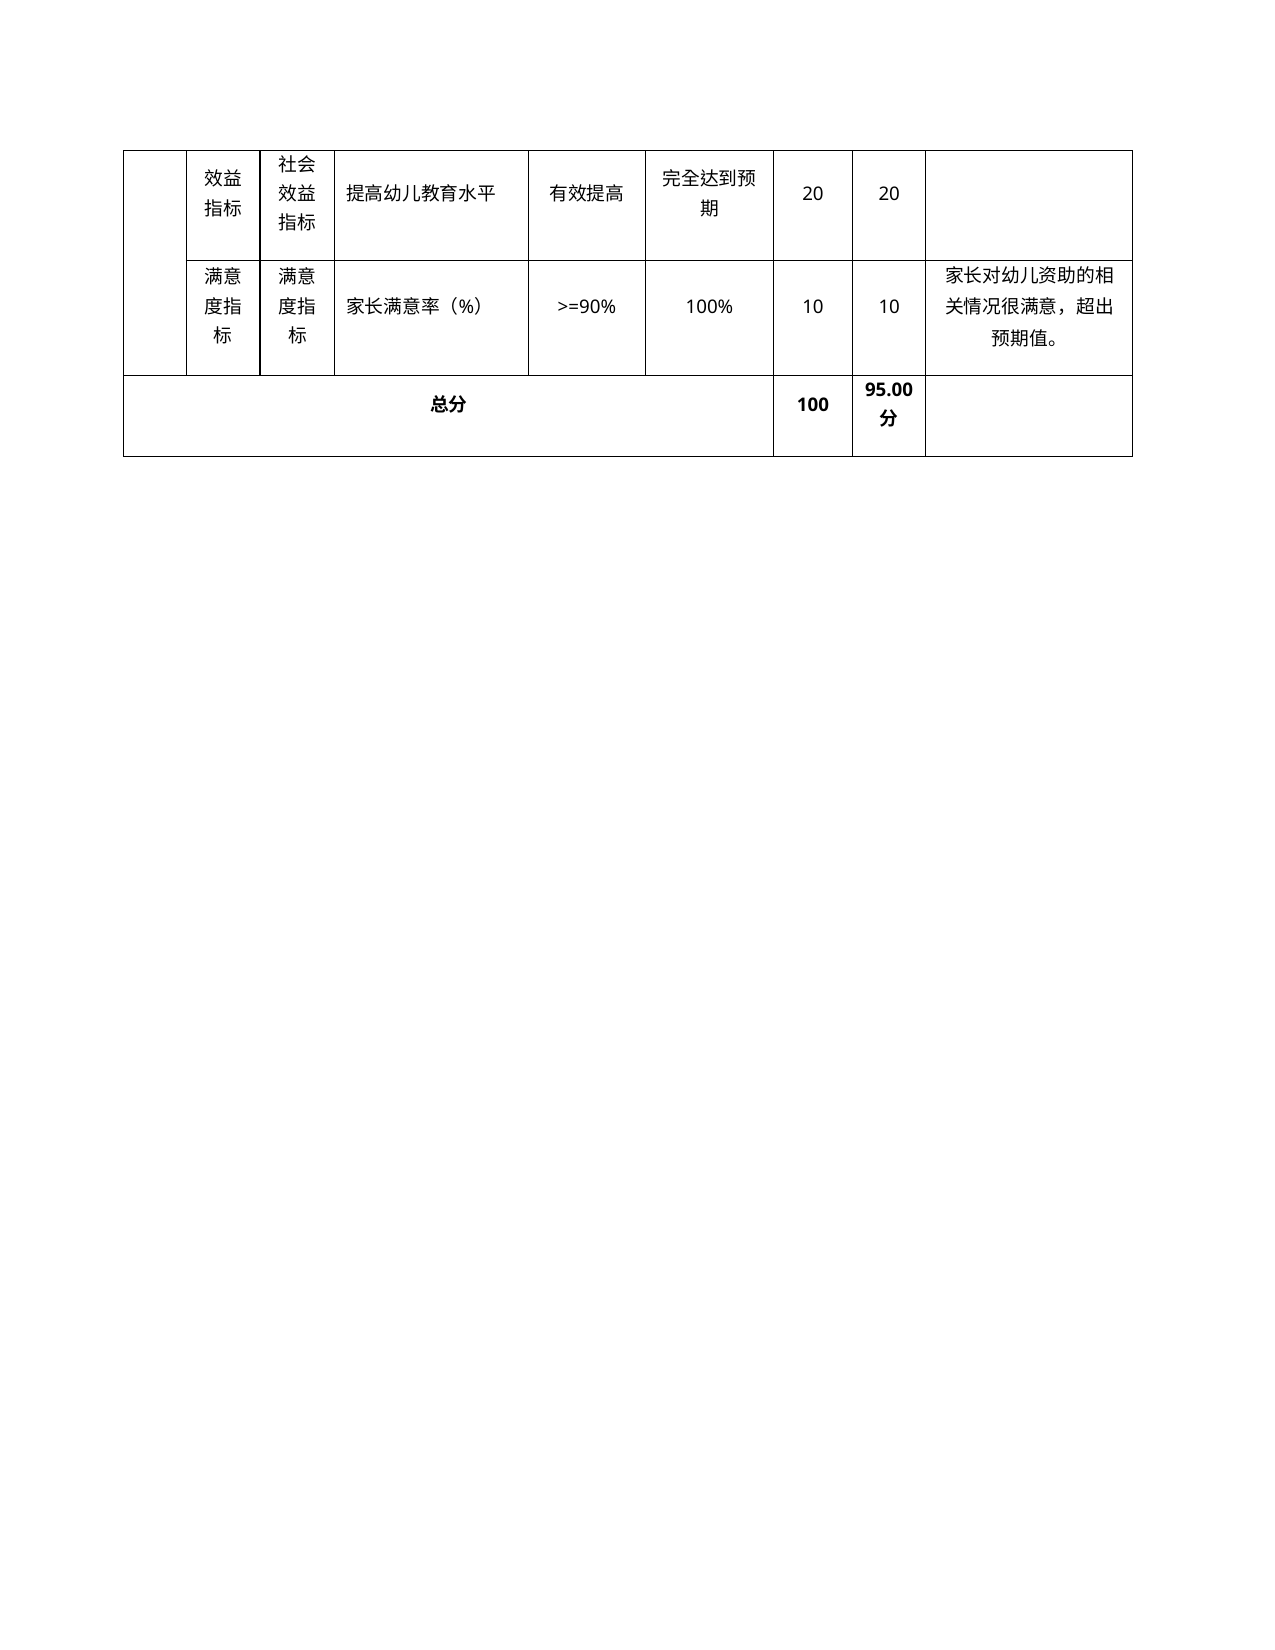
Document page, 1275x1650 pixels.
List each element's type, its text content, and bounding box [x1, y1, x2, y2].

table_cell [926, 151, 1132, 260]
table_cell 家长满意率（%） [335, 261, 528, 375]
table_cell 10 [774, 261, 852, 375]
table_cell 20 [774, 151, 852, 260]
table_cell 100% [646, 261, 773, 375]
table_cell 100 [774, 376, 852, 456]
table_cell [926, 376, 1132, 456]
table_cell 效益指标 [187, 151, 259, 260]
table_cell 10 [853, 261, 925, 375]
table_cell 有效提高 [529, 151, 645, 260]
table_cell 家长对幼儿资助的相关情况很满意，超出预期值。 [926, 261, 1132, 375]
table_cell 社会效益指标 [261, 151, 334, 260]
table_cell >=90% [529, 261, 645, 375]
table_cell 完全达到预期 [646, 151, 773, 260]
table_cell 提高幼儿教育水平 [335, 151, 528, 260]
table_cell 总分 [124, 376, 773, 456]
table_cell 20 [853, 151, 925, 260]
table_cell 满意度指标 [187, 261, 259, 375]
table_cell 满意度指标 [261, 261, 334, 375]
table_cell 95.00分 [853, 376, 925, 456]
